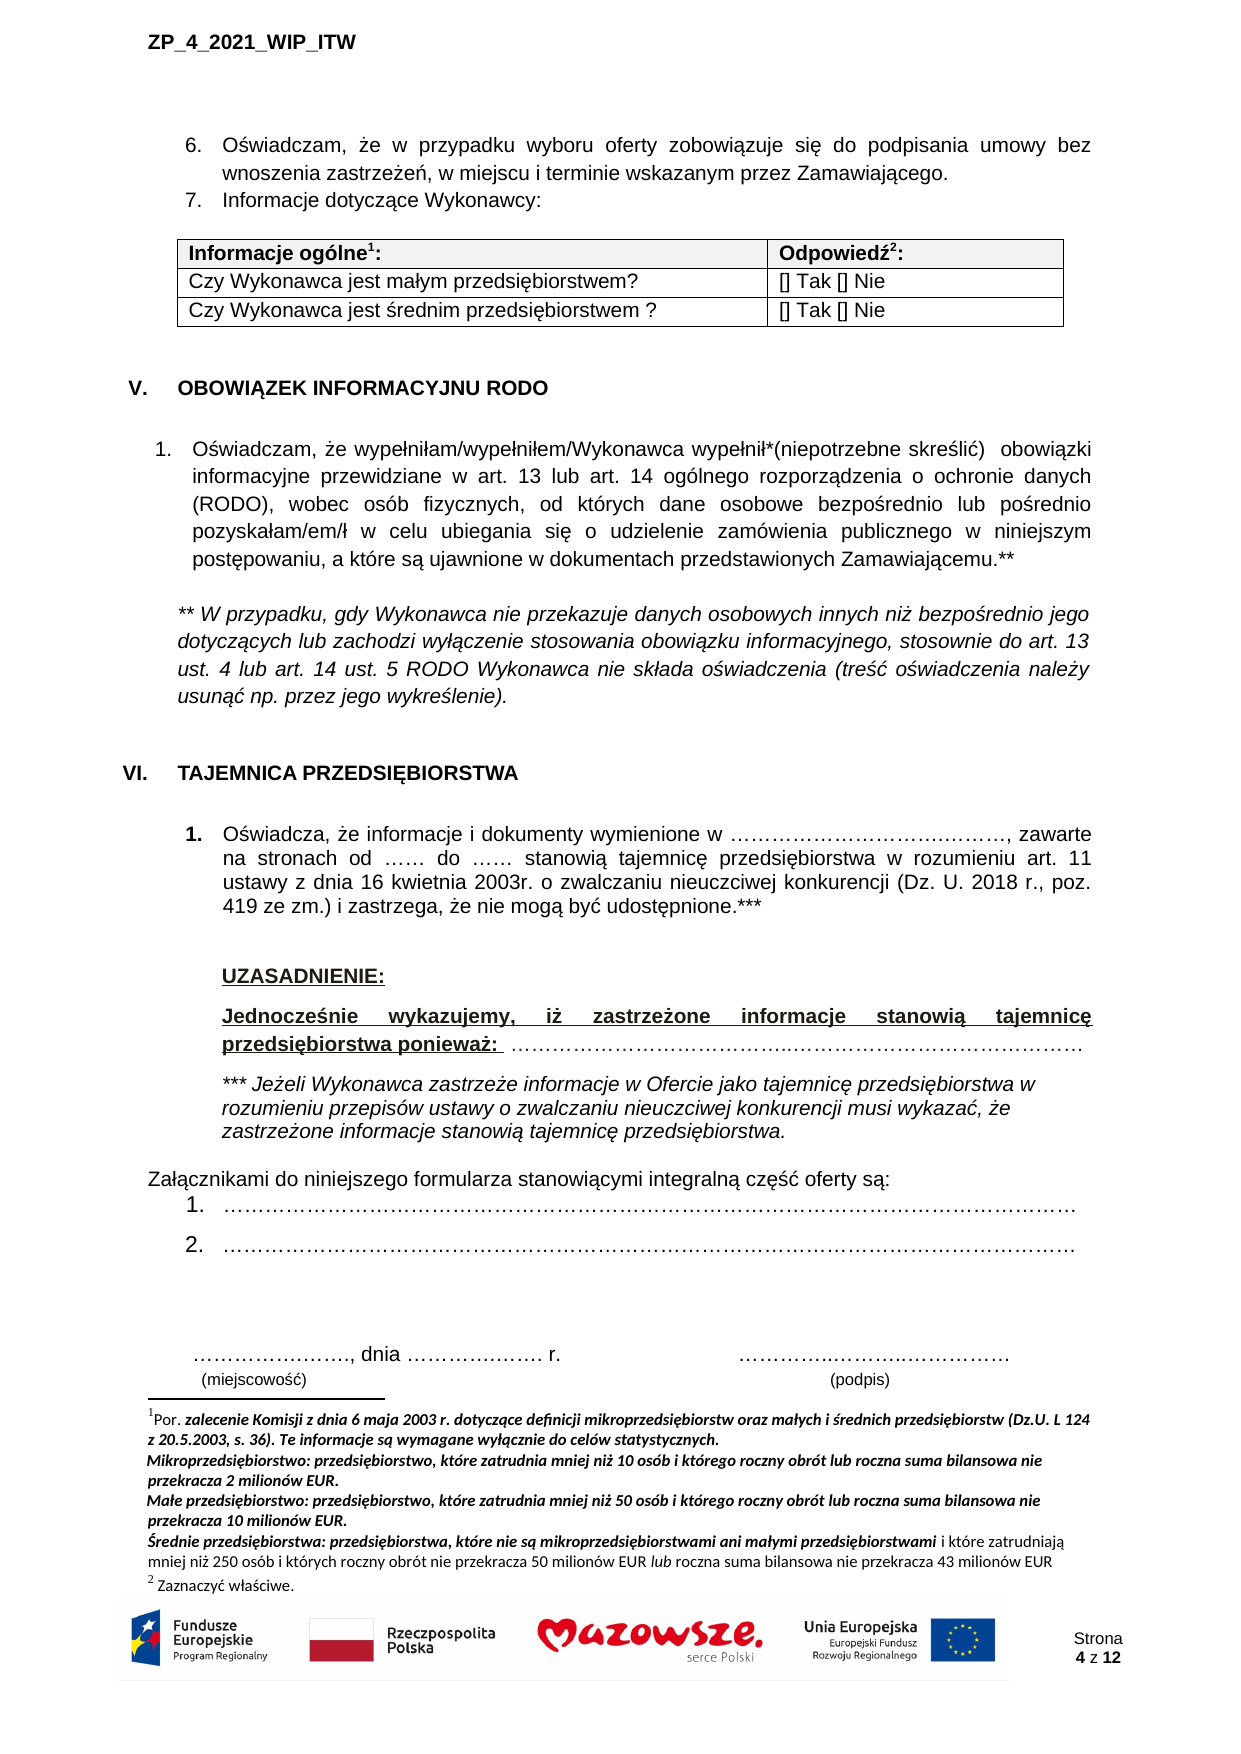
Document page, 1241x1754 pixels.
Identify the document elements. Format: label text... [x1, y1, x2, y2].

table_cell [] Tak [] Nie [768, 269, 1063, 297]
table_header Odpowiedź: [768, 240, 1063, 268]
list …………………………………………………………………………………………………………… [186, 1191, 1092, 1217]
text Załącznikami do niniejszego formularza stanowiącymi integralną część oferty są: [148, 1167, 1092, 1191]
text UZASADNIENIE: [222, 964, 1092, 988]
list Oświadcza, że informacje i dokumenty wymienione w ………………………….………, zawarte na stronach od …… do …… stanowią tajemnicę przedsiębiorstwa w rozumieniu art. 11 ustawy z dnia 16 kwietnia 2003r. o zwalczaniu nieuczciwej konkurencji (Dz. U. 2018 r., poz. 419 ze zm.) i zastrzega, że nie mogą być udostępnione.*** [185, 822, 1092, 918]
text …………….……., dnia ………….……. r. …………..………..…………… [192, 1342, 1092, 1366]
list OBOWIĄZEK INFORMACYJNU RODO [148, 376, 1092, 400]
list Oświadczam, że wypełniłam/wypełniłem/Wykonawca wypełnił*(niepotrzebne skreślić) obowiązki informacyjne przewidziane w art. 13 lub art. 14 ogólnego rozporządzenia o ochronie danych (RODO), wobec osób fizycznych, od których dane osobowe bezpośrednio lub pośrednio pozyskałam/em/ł w celu ubiegania się o udzielenie zamówienia publicznego w niniejszym postępowaniu, a które są ujawnione w dokumentach przedstawionych Zamawiającemu.** [154, 437, 1092, 571]
table_cell Czy Wykonawca jest małym przedsiębiorstwem? [178, 269, 767, 297]
table_cell [] Tak [] Nie [768, 298, 1063, 326]
text ** W przypadku, gdy Wykonawca nie przekazuje danych osobowych innych niż bezpośrednio jego dotyczących lub zachodzi wyłączenie stosowania obowiązku informacyjnego, stosownie do art. 13 ust. 4 lub art. 14 ust. 5 RODO Wykonawca nie składa oświadczenia (treść oświadczenia należy usunąć np. przez jego wykreślenie). [177, 602, 1092, 708]
list TAJEMNICA PRZEDSIĘBIORSTWA [148, 761, 1092, 785]
list Informacje dotyczące Wykonawcy: [185, 188, 1092, 212]
text Jednocześnie wykazujemy, iż zastrzeżone informacje stanowią tajemnicę przedsiębiorstwa ponieważ: …………………………………..…………………………………… [222, 1026, 1092, 1055]
text Jednocześnie wykazujemy, iż zastrzeżone informacje stanowią tajemnicę przedsiębiorstwa ponieważ: …………………………………..…………………………………… [222, 1004, 1092, 1025]
text (miejscowość) (podpis) [192, 1369, 1092, 1389]
table_header Informacje ogólne: [178, 240, 767, 268]
table_cell Czy Wykonawca jest średnim przedsiębiorstwem ? [178, 298, 767, 326]
text *** Jeżeli Wykonawca zastrzeże informacje w Ofercie jako tajemnicę przedsiębiorstwa w rozumieniu przepisów ustawy o zwalczaniu nieuczciwej konkurencji musi wykazać, że zastrzeżone informacje stanowią tajemnicę przedsiębiorstwa. [222, 1071, 1092, 1143]
list Oświadczam, że w przypadku wyboru oferty zobowiązuje się do podpisania umowy bez wnoszenia zastrzeżeń, w miejscu i terminie wskazanym przez Zamawiającego. [185, 133, 1092, 184]
picture [118, 1595, 1009, 1681]
list …………………………………………………………………………………………………………… [185, 1231, 1092, 1257]
